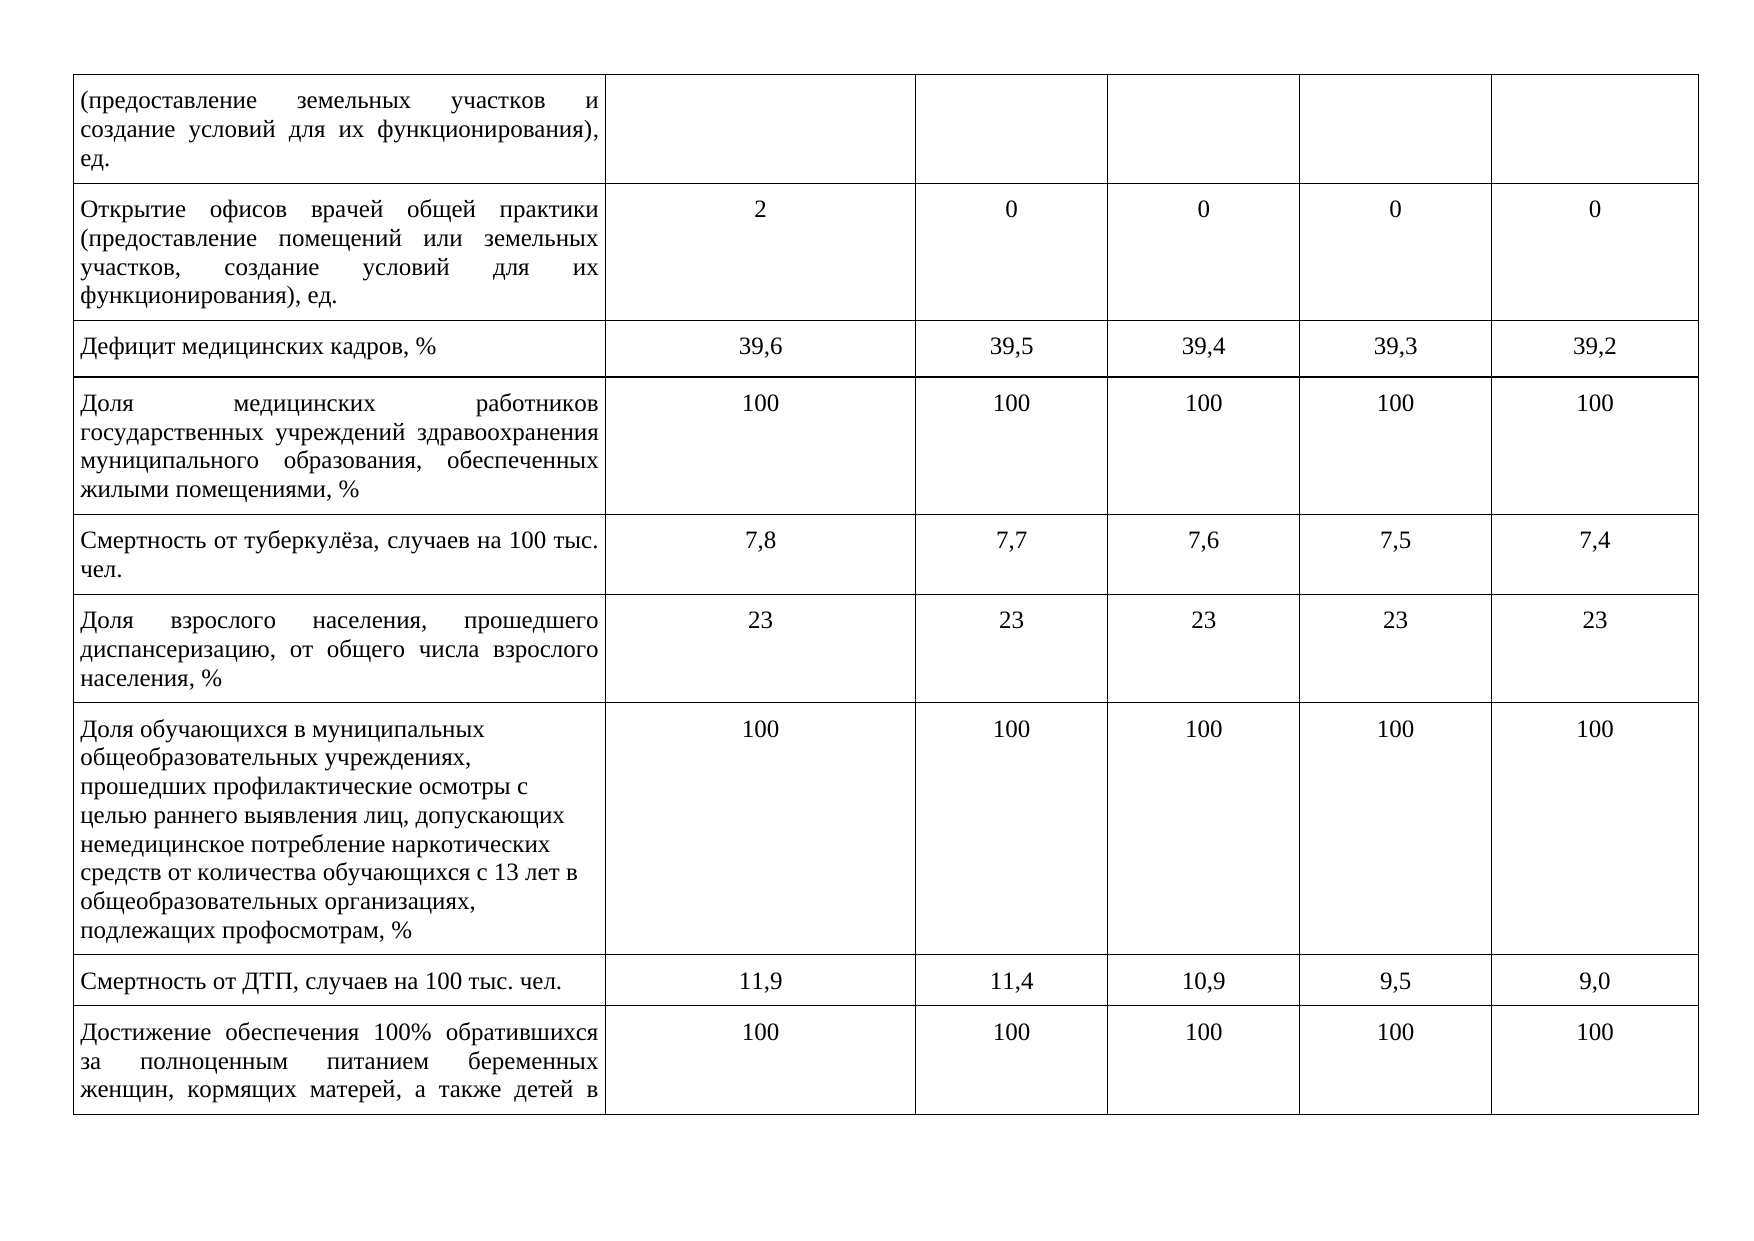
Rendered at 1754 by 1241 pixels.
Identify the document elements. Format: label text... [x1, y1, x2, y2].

table_cell 100 [1108, 378, 1299, 514]
table_cell 100 [606, 703, 915, 954]
table_cell 39,2 [1492, 321, 1698, 376]
table_cell 23 [916, 595, 1107, 702]
table_cell Доля взрослого населения, прошедшего диспансеризацию, от общего числа взрослого населения, % [74, 595, 605, 702]
table_cell 100 [1300, 378, 1491, 514]
table_cell 9,5 [1300, 955, 1491, 1005]
table_cell 23 [1300, 595, 1491, 702]
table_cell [74, 1006, 605, 1114]
table_cell 100 [1300, 703, 1491, 954]
table_cell 100 [1492, 703, 1698, 954]
table_cell 100 [606, 1006, 915, 1114]
table_cell 100 [916, 703, 1107, 954]
table_cell 0 [1108, 184, 1299, 320]
table_cell Смертность от туберкулёза, случаев на 100 тыс. чел. [74, 515, 605, 593]
table_cell 2 [1108, 75, 1299, 182]
table_cell 11,4 [916, 955, 1107, 1005]
table_cell Открытие офисов врачей общей практики (предоставление помещений или земельных участков, создание условий для их функционирования), ед. [74, 184, 605, 320]
table_cell 100 [916, 378, 1107, 514]
table_cell 100 [1300, 1006, 1491, 1114]
table_cell 0 [1492, 184, 1698, 320]
table_cell 2 [606, 184, 915, 320]
table_cell 11,9 [606, 955, 915, 1005]
table_cell 39,5 [916, 321, 1107, 376]
table_cell Дефицит медицинских кадров, % [74, 321, 605, 376]
table_cell 10,9 [1108, 955, 1299, 1005]
table_cell 9,0 [1492, 955, 1698, 1005]
table_cell Доля обучающихся в муниципальных общеобразовательных учреждениях, прошедших профилактические осмотры с целью раннего выявления лиц, допускающих немедицинское потребление наркотических средств от количества обучающихся с 13 лет в общеобразовательных организациях, подлежащих профосмотрам, % [74, 703, 605, 954]
table_cell 0 [916, 184, 1107, 320]
table_cell 39,6 [606, 321, 915, 376]
table_cell 7,4 [1492, 515, 1698, 593]
table_cell 100 [1492, 378, 1698, 514]
table_cell 23 [606, 595, 915, 702]
table_cell 39,4 [1108, 321, 1299, 376]
table_cell 7,6 [1108, 515, 1299, 593]
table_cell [74, 75, 605, 182]
table_cell 7,7 [916, 515, 1107, 593]
table_cell 23 [1492, 595, 1698, 702]
table_cell 39,3 [1300, 321, 1491, 376]
table_cell 100 [1108, 703, 1299, 954]
table_cell 0 [1492, 75, 1698, 182]
table_cell 0 [1300, 75, 1491, 182]
table_cell 0 [606, 75, 915, 182]
table_cell 100 [1492, 1006, 1698, 1114]
table_cell Доля медицинских работников государственных учреждений здравоохранения муниципального образования, обеспеченных жилыми помещениями, % [74, 378, 605, 514]
table_cell Смертность от ДТП, случаев на 100 тыс. чел. [74, 955, 605, 1005]
table_cell 0 [916, 75, 1107, 182]
table_cell 0 [1300, 184, 1491, 320]
table_cell 100 [1108, 1006, 1299, 1114]
table_cell 100 [606, 378, 915, 514]
table_cell 7,5 [1300, 515, 1491, 593]
table_cell 7,8 [606, 515, 915, 593]
table_cell 100 [916, 1006, 1107, 1114]
table_cell 23 [1108, 595, 1299, 702]
